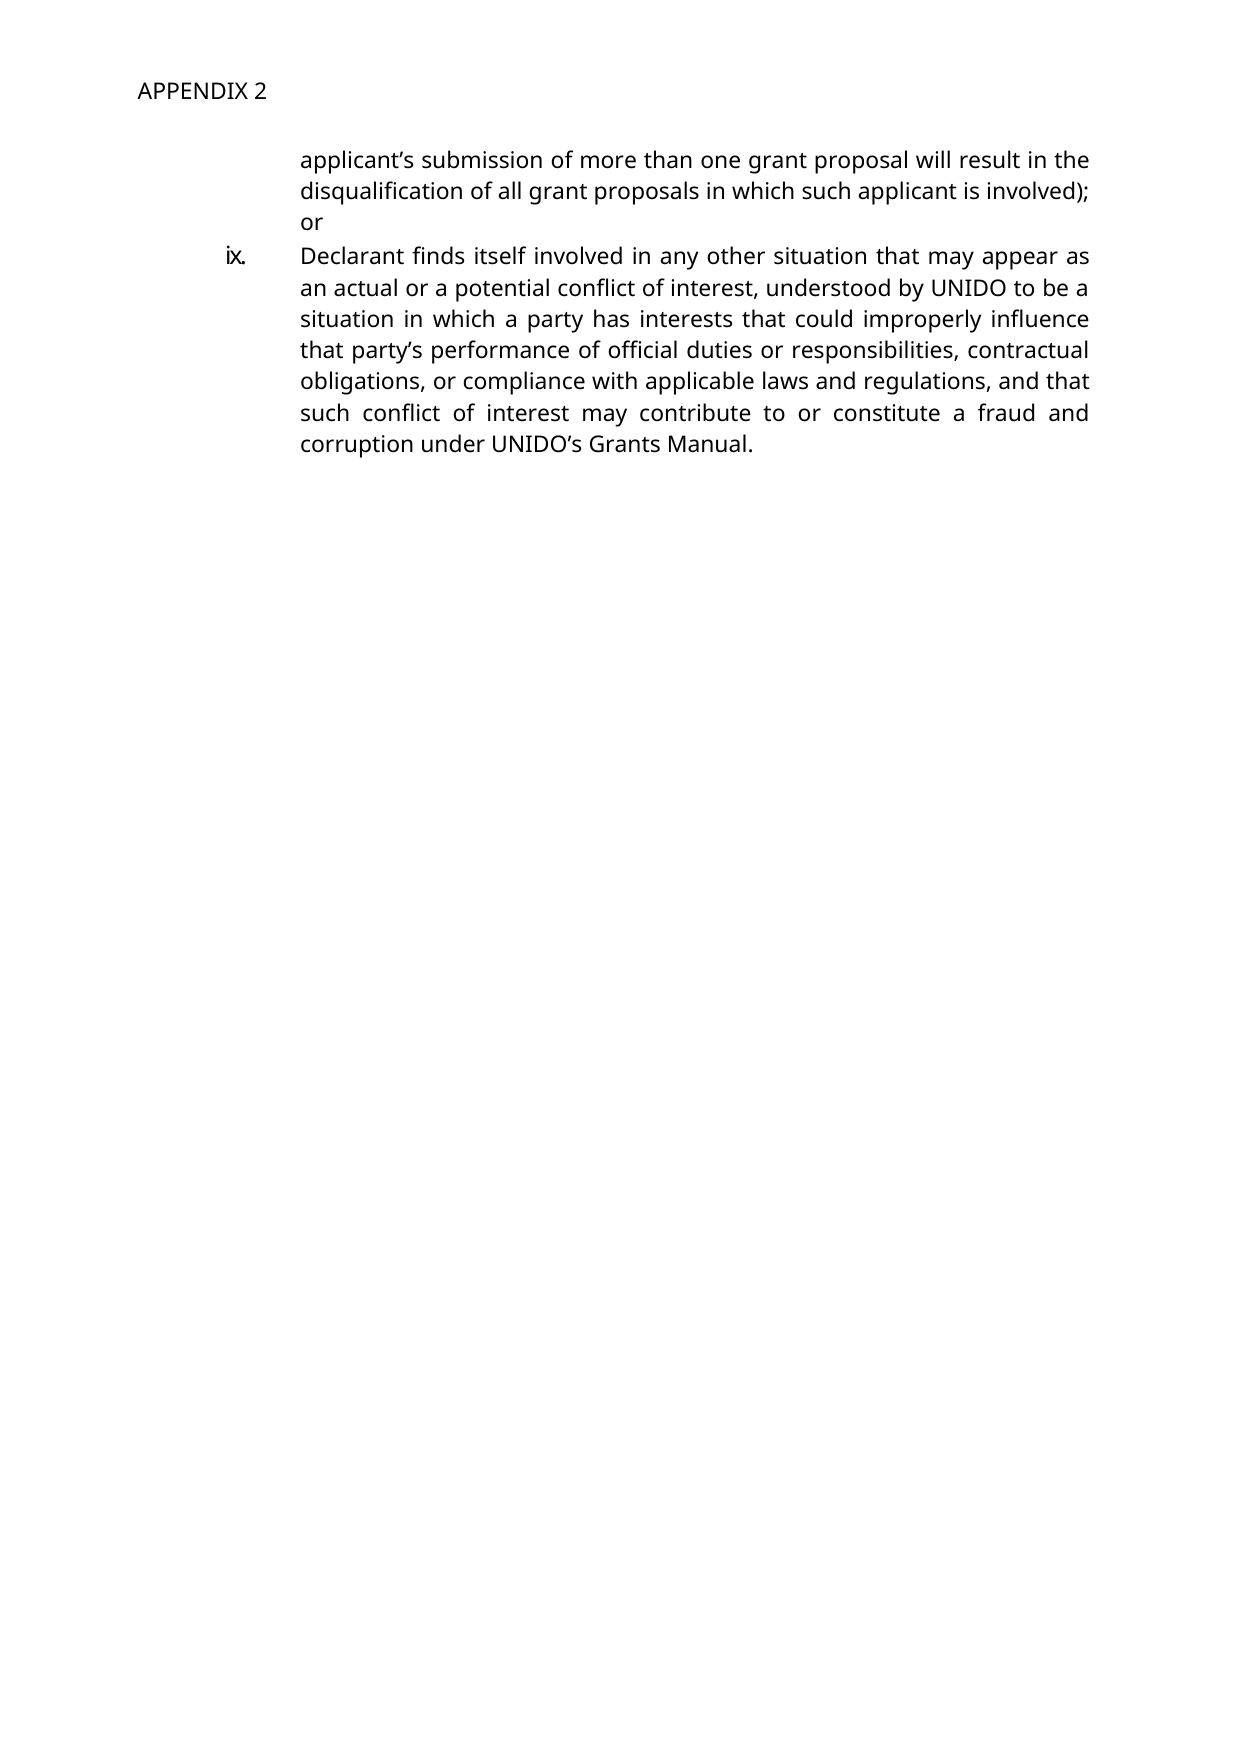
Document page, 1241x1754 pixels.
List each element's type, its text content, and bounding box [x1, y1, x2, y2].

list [225, 144, 1091, 237]
list Declarant finds itself involved in any other situation that may appear as an actual or a potential conflict of interest, understood by UNIDO to be a situation in which a party has interests that could improperly influence that party’s performance of official duties or responsibilities, contractual obligations, or compliance with applicable laws and regulations, and that such conflict of interest may contribute to or constitute a fraud and corruption under UNIDO’s Grants Manual. [225, 237, 1091, 459]
